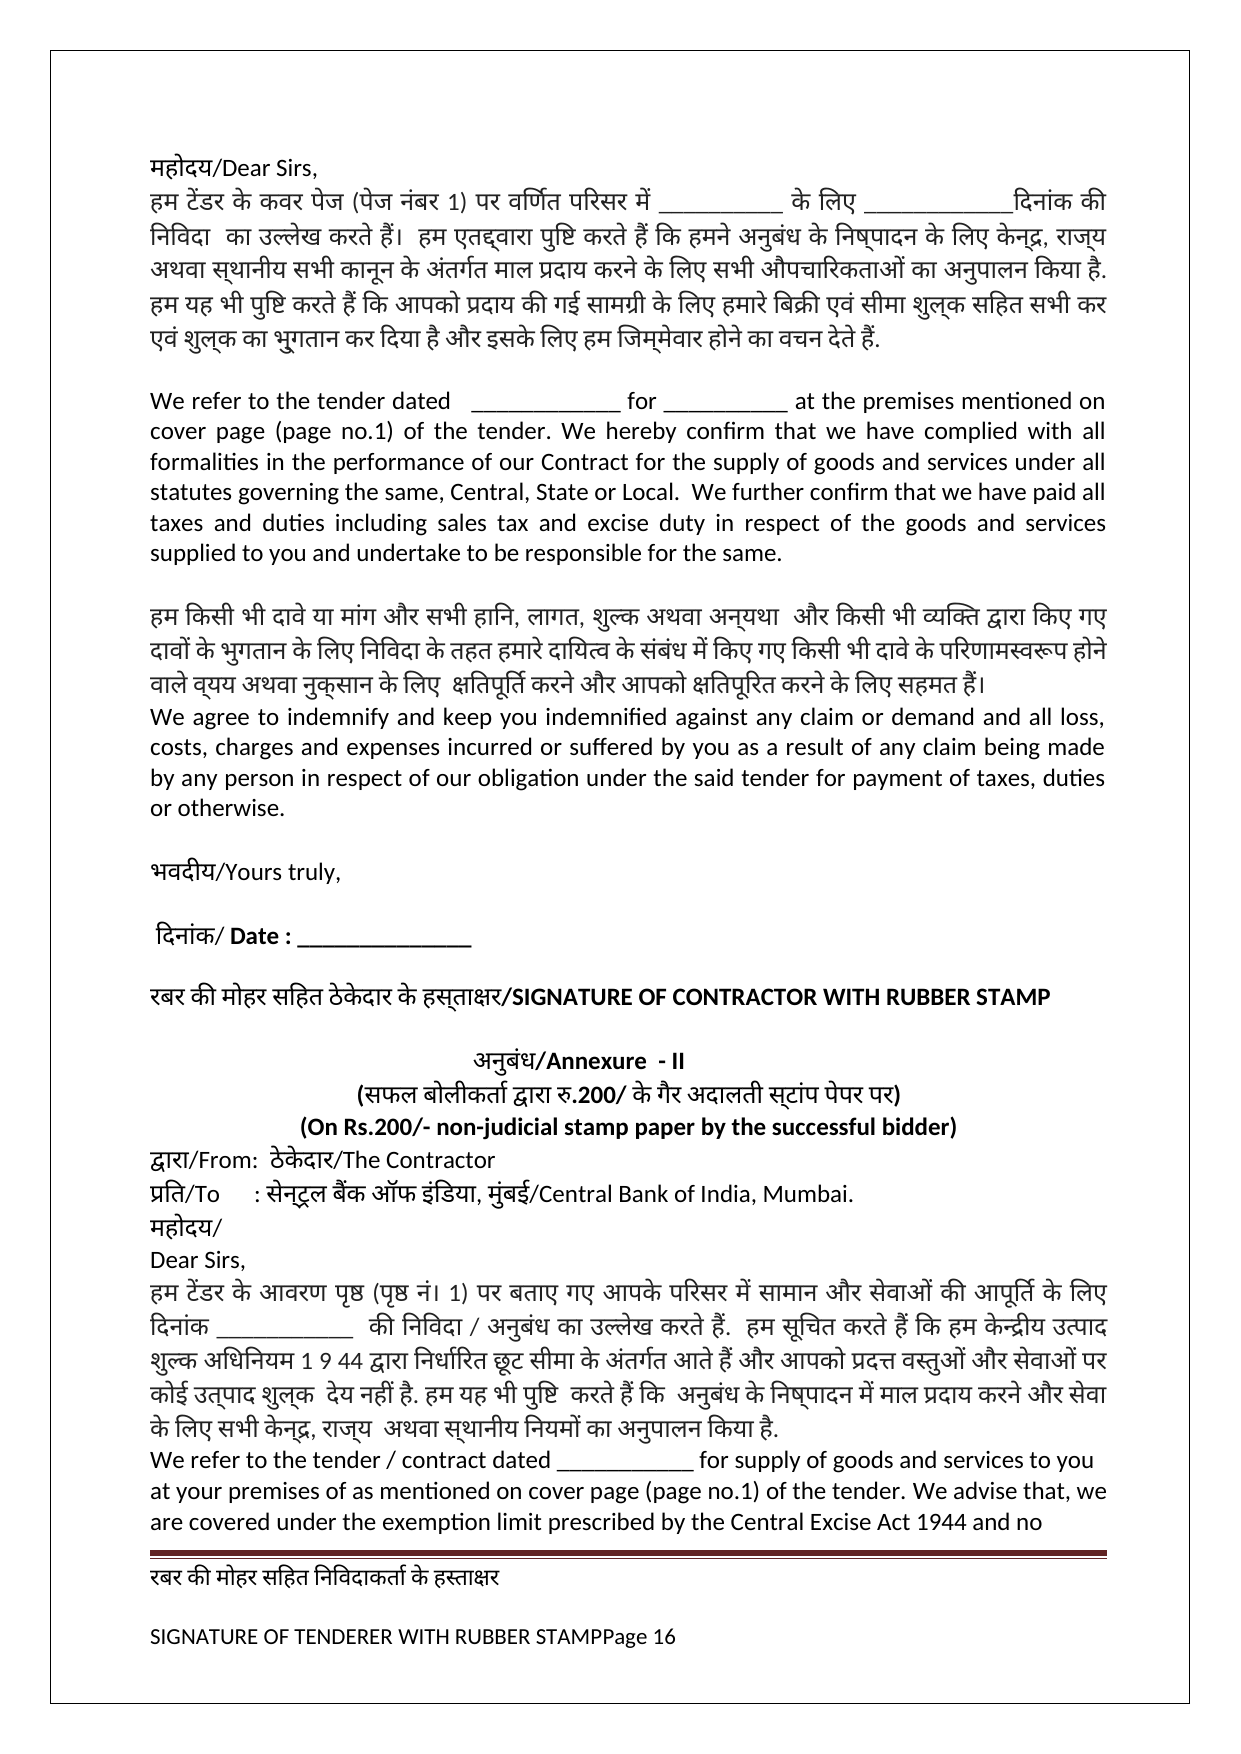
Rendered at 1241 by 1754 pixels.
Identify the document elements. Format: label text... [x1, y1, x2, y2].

text द्वारा/From: ठेकेदार/The Contractor [150, 1142, 1107, 1176]
text भवदीय/Yours truly, [150, 853, 1107, 887]
text (On Rs.200/- non-judicial stamp paper by the successful bidder) [150, 1111, 1107, 1142]
text महोदय/Dear Sirs, [150, 150, 1107, 184]
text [150, 1444, 1107, 1536]
text रबर की मोहर सहित ठेकेदार के हस्‍ताक्षर/SIGNATURE OF CONTRACTOR WITH RUBBER STAMP [150, 978, 1107, 1012]
text दिनांक/ Date : ______________ [150, 918, 1107, 952]
text हम टेंडर के आवरण पृष्ठ (पृष्ठ नं। 1) पर बताए गए आपके परिसर में सामान और सेवाओं की आपूर्ति के लिए दिनांक ___________ की निविदा / अनुबंध का उल्लेख करते हैं. हम सूचित करते हैं कि हम केन्द्रीय उत्पाद शुल्क अधिनियम 1 9 44 द्वारा निर्धारित छूट सीमा के अंतर्गत आते हैं और आपको प्रदत्त वस्तुओं और सेवाओं पर कोई उत्‍पाद शुल्‍क देय नहीं है. हम यह भी पुष्टि करते हैं कि अनुबंध के निष्‍पादन में माल प्रदाय करने और सेवा के लिए सभी केन्‍द्र, राज्‍य अथवा स्‍थानीय नियमों का अनुपालन किया है. [150, 1274, 1107, 1444]
text महोदय/ [150, 1210, 1107, 1244]
text Dear Sirs, [150, 1244, 1107, 1274]
text हम किसी भी दावे या मांग और सभी हानि, लागत, शुल्क अथवा अन्‍यथा और किसी भी व्यक्ति द्वारा किए गए दावों के भुगतान के लिए निविदा के तहत हमारे दायित्व के संबंध में किए गए किसी भी दावे के परिणामस्वरूप होने वाले व्‍यय अथवा नुक्‍सान के लिए क्षतिपूर्ति करने और आपको क्षतिपूरित करने के लिए सहमत हैं। [150, 598, 1107, 701]
text We agree to indemnify and keep you indemnified against any claim or demand and all loss, costs, charges and expenses incurred or suffered by you as a result of any claim being made by any person in respect of our obligation under the said tender for payment of taxes, duties or otherwise. [150, 701, 1107, 823]
text हम टेंडर के कवर पेज (पेज नंबर 1) पर वर्णित परिसर में __________ के लिए ____________दिनांक की निविदा का उल्लेख करते हैं। हम एतद्द्वारा पुष्टि करते हैं कि हमने अनुबंध के निष्‍पादन के लिए केन्‍द्र, राज्‍य अथवा स्‍थानीय सभी कानून के अंतर्गत माल प्रदाय करने के लिए सभी औपचारिकताओं का अनुपालन किया है. हम यह भी पुष्टि करते हैं कि आपको प्रदाय की गई सामग्री के लिए हमारे बिक्री एवं सीमा शुल्‍क सहित सभी कर एवं शुल्‍क का भु्गतान कर दिया है और इसके लिए हम जिम्‍मेवार होने का वचन देते हैं. [150, 184, 1107, 354]
text (सफल बोलीकर्ता द्वारा रु.200/ के गैर अदालती स्‍टांप पेपर पर) [150, 1077, 1107, 1111]
text अनुबंध/Annexure - II [375, 1043, 1107, 1077]
text प्रति/To : सेन्‍ट्रल बैंक ऑफ इंडिया, मुंबई/Central Bank of India, Mumbai. [150, 1176, 1107, 1210]
text We refer to the tender dated ____________ for __________ at the premises mentioned on cover page (page no.1) of the tender. We hereby confirm that we have complied with all formalities in the performance of our Contract for the supply of goods and services under all statutes governing the same, Central, State or Local. We further confirm that we have paid all taxes and duties including sales tax and excise duty in respect of the goods and services supplied to you and undertake to be responsible for the same. [150, 385, 1107, 568]
